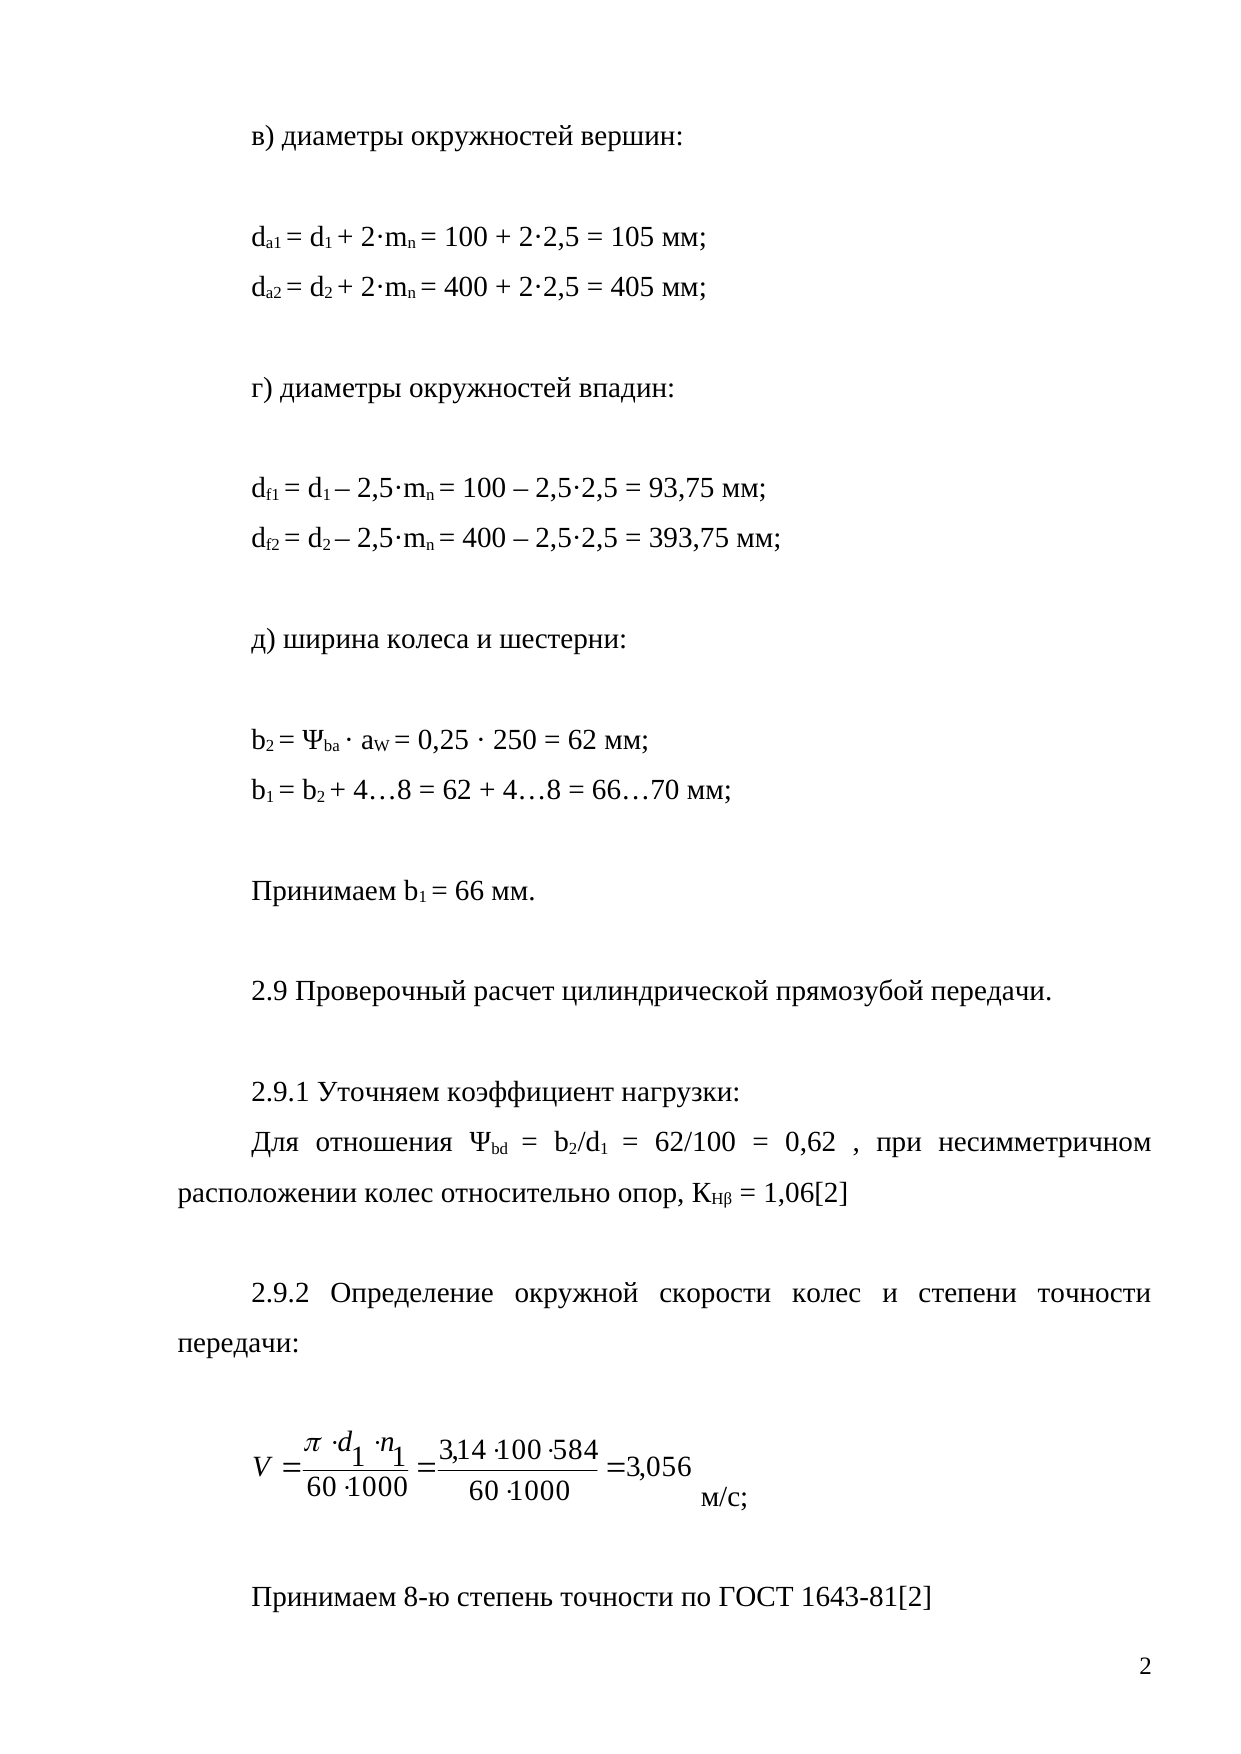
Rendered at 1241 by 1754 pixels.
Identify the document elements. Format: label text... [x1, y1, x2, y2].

text 2.9.2 Определение окружной скорости колес и степени точности передачи: [177, 1275, 1152, 1359]
text 2.9.1 Уточняем коэффициент нагрузки: [177, 1074, 1152, 1108]
text b2 = Ψba · aW = 0,25 · 250 = 62 мм; [177, 722, 1152, 755]
text df1 = d1 – 2,5·mn = 100 – 2,5·2,5 = 93,75 мм; [177, 470, 1152, 504]
text da2 = d2 + 2·mn = 400 + 2·2,5 = 405 мм; [177, 269, 1152, 303]
text 2.9 Проверочный расчет цилиндрической прямозубой передачи. [177, 973, 1152, 1007]
text г) диаметры окружностей впадин: [177, 370, 1152, 403]
text df2 = d2 – 2,5·mn = 400 – 2,5·2,5 = 393,75 мм; [177, 521, 1152, 554]
text b1 = b2 + 4…8 = 62 + 4…8 = 66…70 мм; [177, 772, 1152, 806]
text в) диаметры окружностей вершин: [177, 118, 1152, 152]
text Принимаем 8-ю степень точности по ГОСТ 1643-81[2] [177, 1579, 1152, 1613]
text Принимаем b1 = 66 мм. [177, 873, 1152, 906]
text Для отношения Ψbd = b2/d1 = 62/100 = 0,62 , при несимметричном расположении колес относительно опор, КНβ = 1,06[2] [177, 1124, 1152, 1208]
text da1 = d1 + 2·mn = 100 + 2·2,5 = 105 мм; [177, 219, 1152, 252]
text м/с; [177, 1426, 1152, 1512]
text д) ширина колеса и шестерни: [177, 621, 1152, 655]
